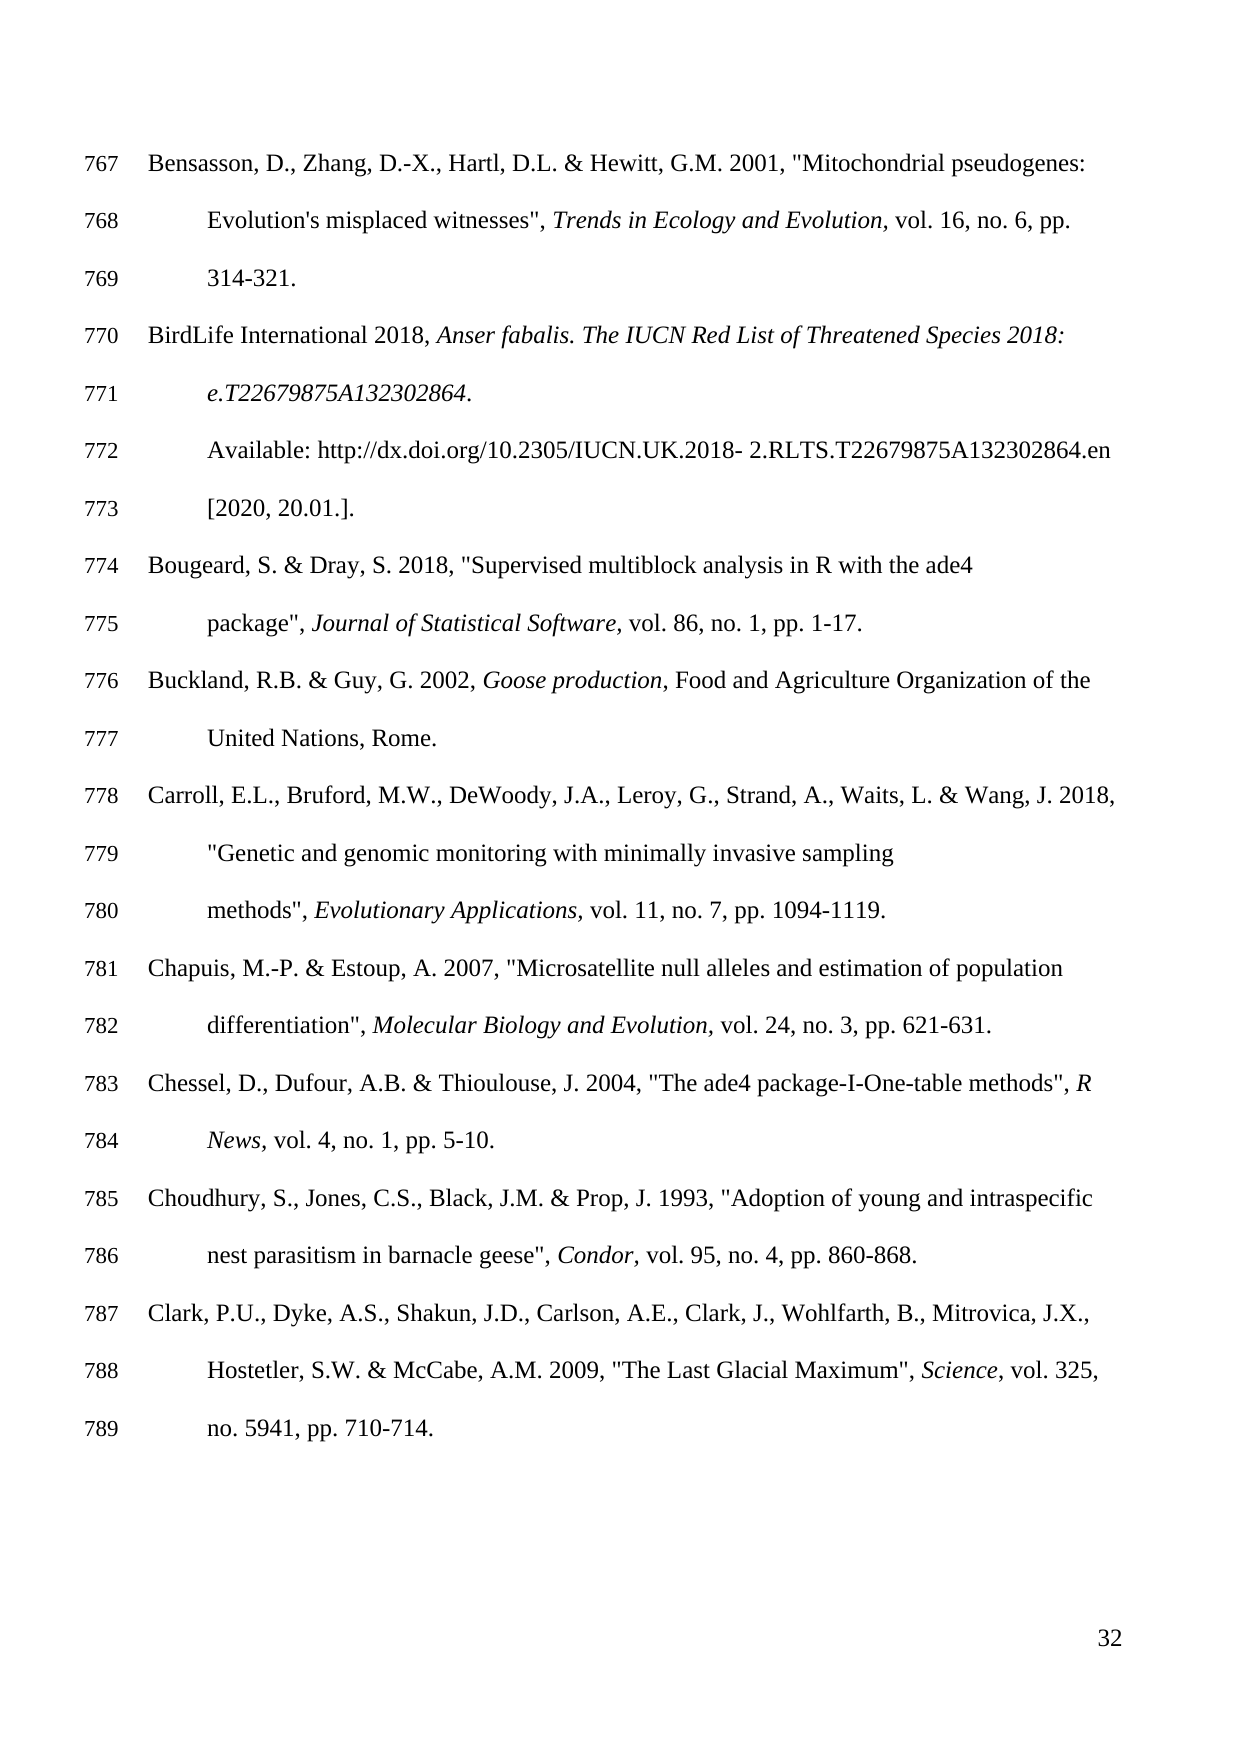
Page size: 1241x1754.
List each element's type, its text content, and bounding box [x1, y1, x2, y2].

text Clark, P.U., Dyke, A.S., Shakun, J.D., Carlson, A.E., Clark, J., Wohlfarth, B., Mitrovica, J.X., Hostetler, S.W. & McCabe, A.M. 2009, "The Last Glacial Maximum", Science, vol. 325, no. 5941, pp. 710-714. [148, 1298, 1122, 1441]
text Bougeard, S. & Dray, S. 2018, "Supervised multiblock analysis in R with the ade4 package", Journal of Statistical Software, vol. 86, no. 1, pp. 1-17. [148, 550, 1122, 636]
text Choudhury, S., Jones, C.S., Black, J.M. & Prop, J. 1993, "Adoption of young and intraspecific nest parasitism in barnacle geese", Condor, vol. 95, no. 4, pp. 860-868. [148, 1183, 1122, 1269]
text Buckland, R.B. & Guy, G. 2002, Goose production, Food and Agriculture Organization of the United Nations, Rome. [148, 665, 1122, 751]
text Chessel, D., Dufour, A.B. & Thioulouse, J. 2004, "The ade4 package-I-One-table methods", R News, vol. 4, no. 1, pp. 5-10. [148, 1068, 1122, 1154]
text BirdLife International 2018, Anser fabalis. The IUCN Red List of Threatened Species 2018: e.T22679875A132302864. Available: http://dx.doi.org/10.2305/IUCN.UK.2018- 2.RLTS.T22679875A132302864.en [2020, 20.01.]. [148, 320, 1122, 521]
text Carroll, E.L., Bruford, M.W., DeWoody, J.A., Leroy, G., Strand, A., Waits, L. & Wang, J. 2018, "Genetic and genomic monitoring with minimally invasive sampling methods", Evolutionary Applications, vol. 11, no. 7, pp. 1094-1119. [148, 780, 1122, 924]
text Bensasson, D., Zhang, D.-X., Hartl, D.L. & Hewitt, G.M. 2001, "Mitochondrial pseudogenes: Evolution's misplaced witnesses", Trends in Ecology and Evolution, vol. 16, no. 6, pp. 314-321. [148, 148, 1122, 291]
text Chapuis, M.-P. & Estoup, A. 2007, "Microsatellite null alleles and estimation of population differentiation", Molecular Biology and Evolution, vol. 24, no. 3, pp. 621-631. [148, 953, 1122, 1039]
